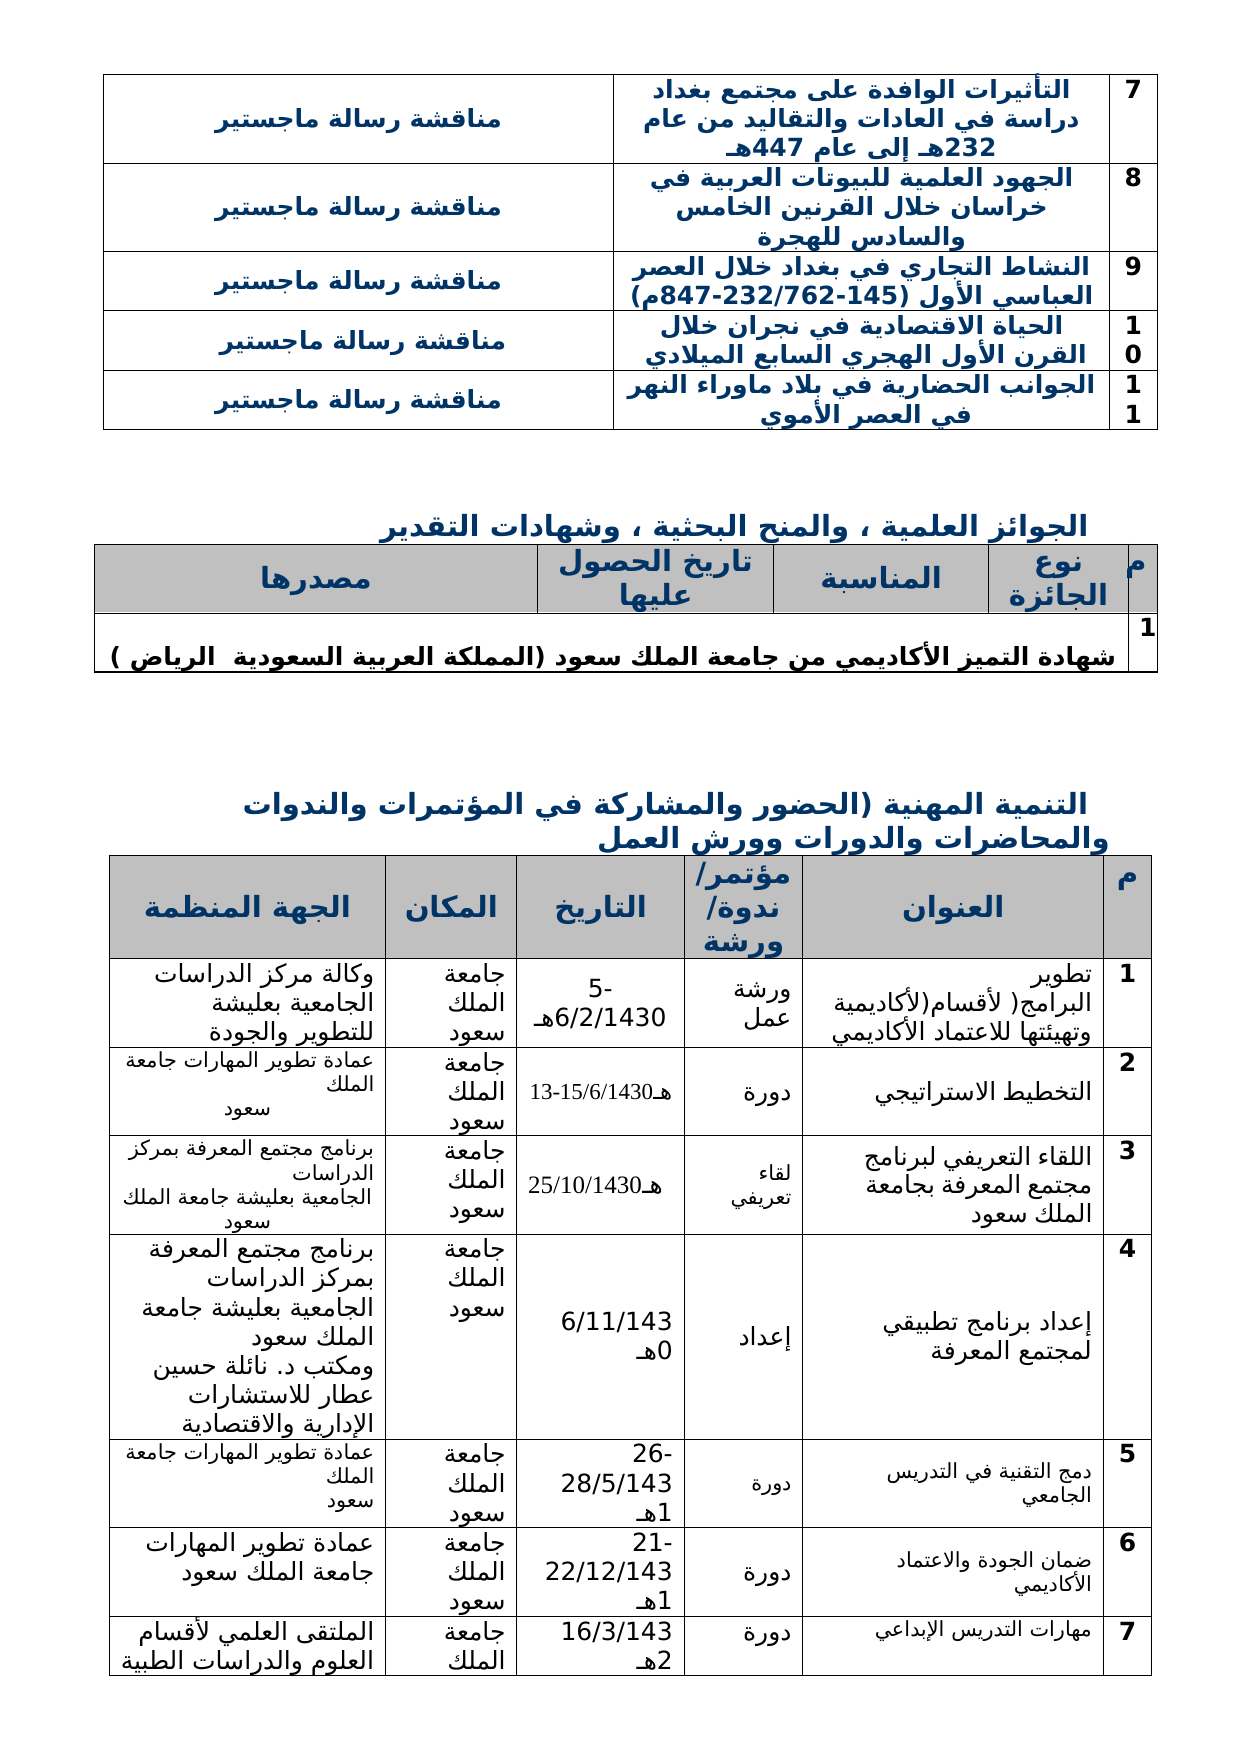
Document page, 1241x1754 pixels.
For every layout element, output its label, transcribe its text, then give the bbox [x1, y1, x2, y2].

table_header الجهة المنظمة [110, 856, 385, 958]
table_header م [1129, 545, 1157, 612]
table_header المناسبة [774, 545, 988, 612]
table_cell 11 [1110, 371, 1157, 429]
table_cell 8 [1110, 164, 1157, 251]
table_cell التخطيط الاستراتيجي [803, 1048, 1103, 1135]
table_cell جامعة الملك سعود [386, 1440, 516, 1527]
table_cell ورشة عمل [685, 959, 802, 1047]
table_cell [104, 75, 613, 162]
table_cell 4 [1104, 1235, 1151, 1439]
table_cell دورة [685, 1617, 802, 1675]
table_cell 6/11/1430هـ [517, 1235, 684, 1439]
table_cell 5 [1104, 1440, 1151, 1527]
table_cell وكالة مركز الدراسات الجامعية بعليشة للتطوير والجودة [110, 959, 385, 1047]
table_cell الحياة الاقتصادية في نجران خلال القرن الأول الهجري السابع الميلادي [614, 311, 1109, 370]
table_cell برنامج مجتمع المعرفة بمركز الدراسات الجامعية بعليشة جامعة الملك سعود [110, 1136, 385, 1233]
table_header العنوان [803, 856, 1103, 958]
table_cell مناقشة رسالة ماجستير [104, 164, 613, 251]
table_cell 10 [1110, 311, 1157, 370]
table_cell 25/10/1430هـ [517, 1136, 684, 1233]
table_cell 9 [1110, 252, 1157, 310]
table_cell 3 [1104, 1136, 1151, 1233]
table_cell 7 [1110, 75, 1157, 162]
table_cell 16/3/1432هـ [517, 1617, 684, 1675]
table_header مصدرها [95, 545, 537, 612]
table_cell جامعة الملك سعود [386, 1528, 516, 1616]
table_cell جامعة الملك سعود [386, 959, 516, 1047]
table_cell 1 [1104, 959, 1151, 1047]
table_cell جامعة الملك سعود [386, 1048, 516, 1135]
table_cell عمادة تطوير المهارات جامعة الملك سعود [110, 1440, 385, 1527]
table_header مؤتمر/ندوة/ ورشة [685, 856, 802, 958]
table_header م [1104, 856, 1151, 958]
table_cell 13-15/6/1430هـ [517, 1048, 684, 1135]
text الجوائز العلمية ، والمنح البحثية ، وشهادات التقدير [109, 509, 1110, 543]
table_cell مناقشة رسالة ماجستير [104, 371, 613, 429]
table_cell 1 [1129, 614, 1157, 671]
table_header المكان [386, 856, 516, 958]
table_cell برنامج مجتمع المعرفة بمركز الدراسات الجامعية بعليشة جامعة الملك سعود ومكتب د. نائلة حسين عطار للاستشارات الإدارية والاقتصادية [110, 1235, 385, 1439]
table_cell 21-22/12/1431هـ [517, 1528, 684, 1616]
table_cell جامعة الملك سعود [386, 1235, 516, 1439]
table_cell مناقشة رسالة ماجستير [104, 311, 613, 370]
table_cell لقاء تعريفي [685, 1136, 802, 1233]
table_cell 2 [1104, 1048, 1151, 1135]
table_cell الجوانب الحضارية في بلاد ماوراء النهر في العصر الأموي [614, 371, 1109, 429]
table_cell 26-28/5/1431هـ [517, 1440, 684, 1527]
table_cell عمادة تطوير المهارات جامعة الملك سعود [110, 1048, 385, 1135]
table_cell 7 [1104, 1617, 1151, 1675]
table_cell التأثيرات الوافدة على مجتمع بغداد دراسة في العادات والتقاليد من عام 232هـ إلى عام 447هـ [614, 75, 1109, 162]
text التنمية المهنية (الحضور والمشاركة في المؤتمرات والندوات والمحاضرات والدورات وورش العمل [109, 787, 1110, 855]
table_cell شهادة التميز الأكاديمي من جامعة الملك سعود (المملكة العربية السعودية الرياض ) [95, 614, 1128, 671]
table_cell عمادة تطوير المهارات جامعة الملك سعود [110, 1528, 385, 1616]
table_cell جامعة الملك سعود [386, 1617, 516, 1675]
table_cell دورة [685, 1440, 802, 1527]
table_cell جامعة الملك سعود [386, 1136, 516, 1233]
table_cell دمج التقنية في التدريس الجامعي [803, 1440, 1103, 1527]
table_header تاريخ الحصول عليها [538, 545, 773, 612]
table_cell دورة [685, 1528, 802, 1616]
table_cell دورة [685, 1048, 802, 1135]
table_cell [110, 1617, 385, 1675]
table_cell 6 [1104, 1528, 1151, 1616]
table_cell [803, 1617, 1103, 1675]
table_header نوع الجائزة [989, 545, 1128, 612]
table_cell 5-6/2/1430هـ [517, 959, 684, 1047]
table_cell إعداد [685, 1235, 802, 1439]
table_cell اللقاء التعريفي لبرنامج مجتمع المعرفة بجامعة الملك سعود [803, 1136, 1103, 1233]
table_header التاريخ [517, 856, 684, 958]
table_cell تطوير البرامج( لأقسام(لأكاديمية وتهيئتها للاعتماد الأكاديمي [803, 959, 1103, 1047]
table_cell النشاط التجاري في بغداد خلال العصر العباسي الأول (145-232/762-847م) [614, 252, 1109, 310]
table_cell الجهود العلمية للبيوتات العربية في خراسان خلال القرنين الخامس والسادس للهجرة [614, 164, 1109, 251]
table_cell مناقشة رسالة ماجستير [104, 252, 613, 310]
table_cell ضمان الجودة والاعتماد الأكاديمي [803, 1528, 1103, 1616]
table_cell إعداد برنامج تطبيقي لمجتمع المعرفة [803, 1235, 1103, 1439]
